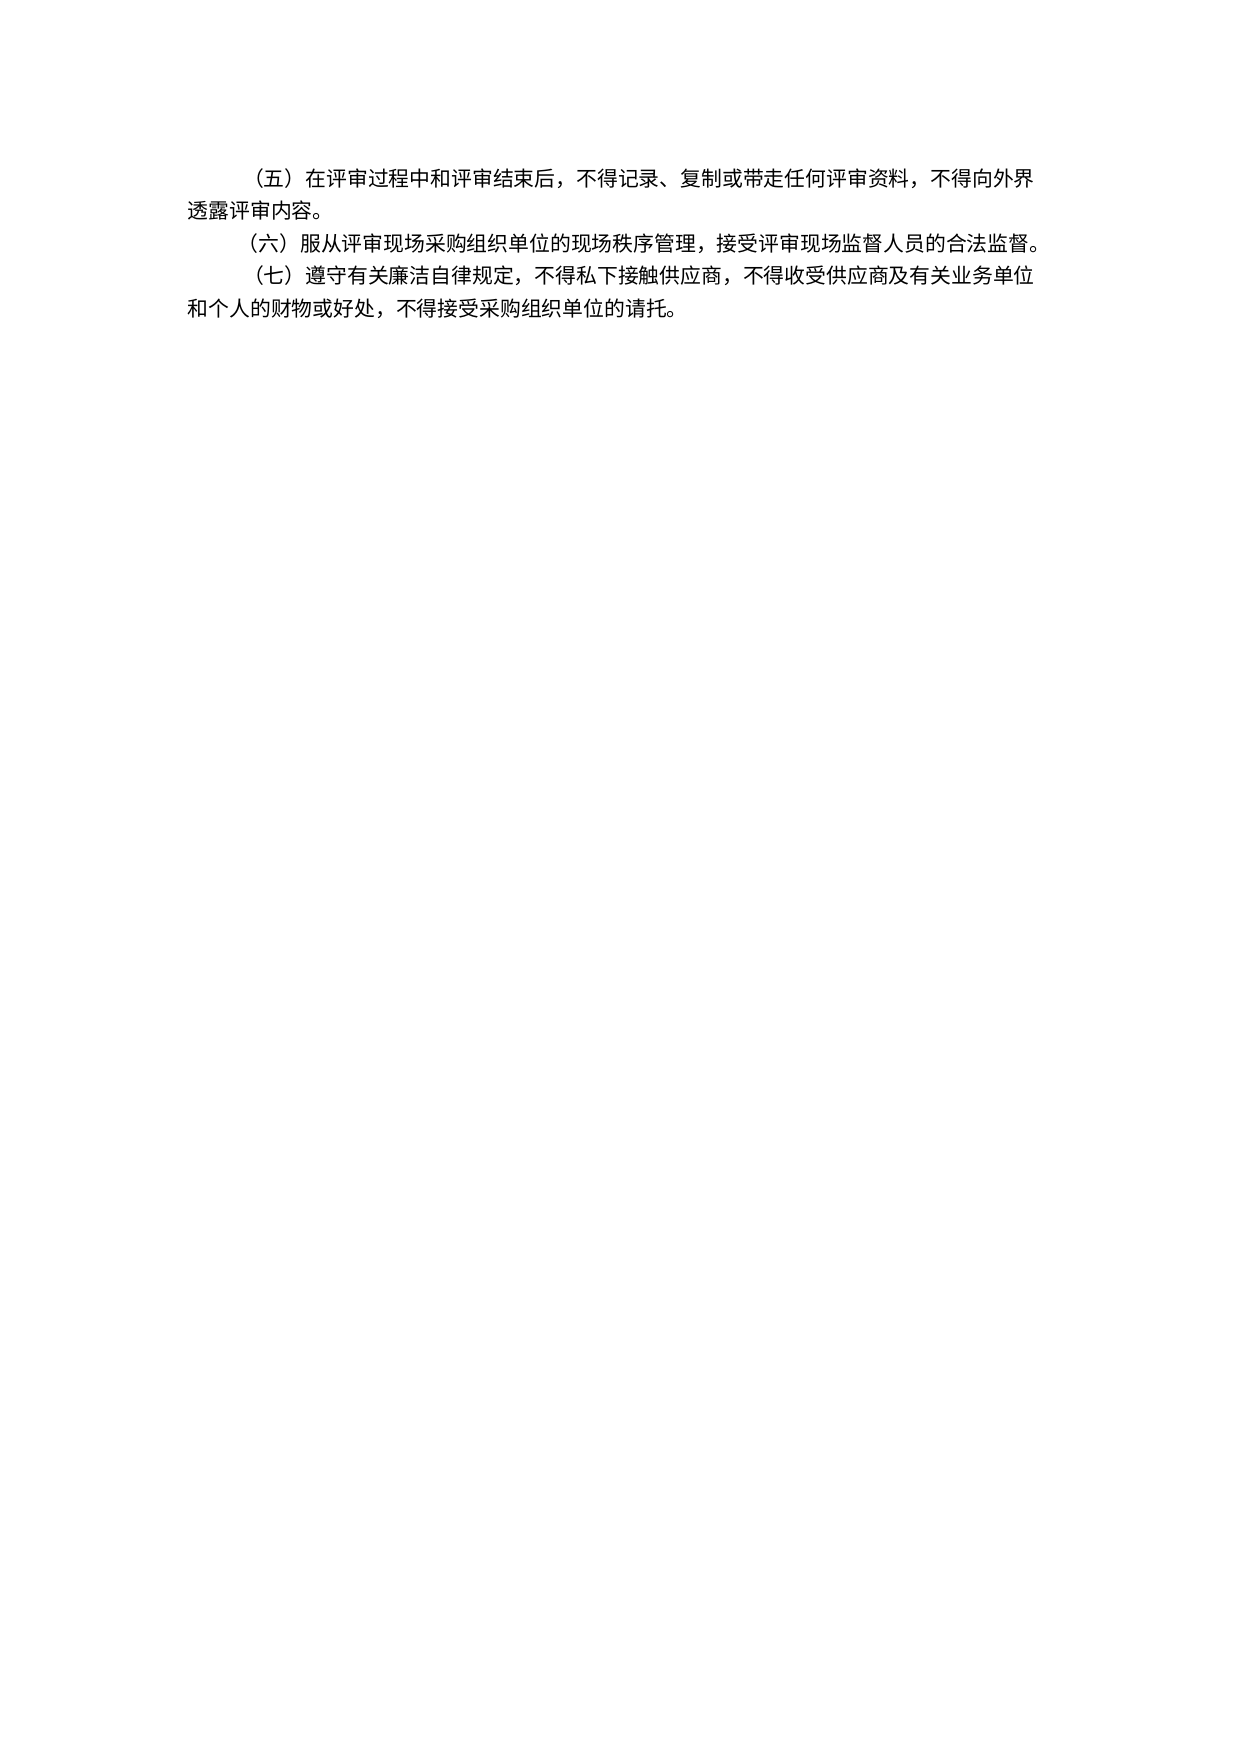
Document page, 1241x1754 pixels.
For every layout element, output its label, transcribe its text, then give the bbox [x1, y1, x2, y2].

text （六）服从评审现场采购组织单位的现场秩序管理，接受评审现场监督人员的合法监督。 [187, 227, 1053, 259]
text （七）遵守有关廉洁自律规定，不得私下接触供应商，不得收受供应商及有关业务单位和个人的财物或好处，不得接受采购组织单位的请托。 [187, 259, 1053, 324]
text （五）在评审过程中和评审结束后，不得记录、复制或带走任何评审资料，不得向外界透露评审内容。 [187, 162, 1053, 227]
